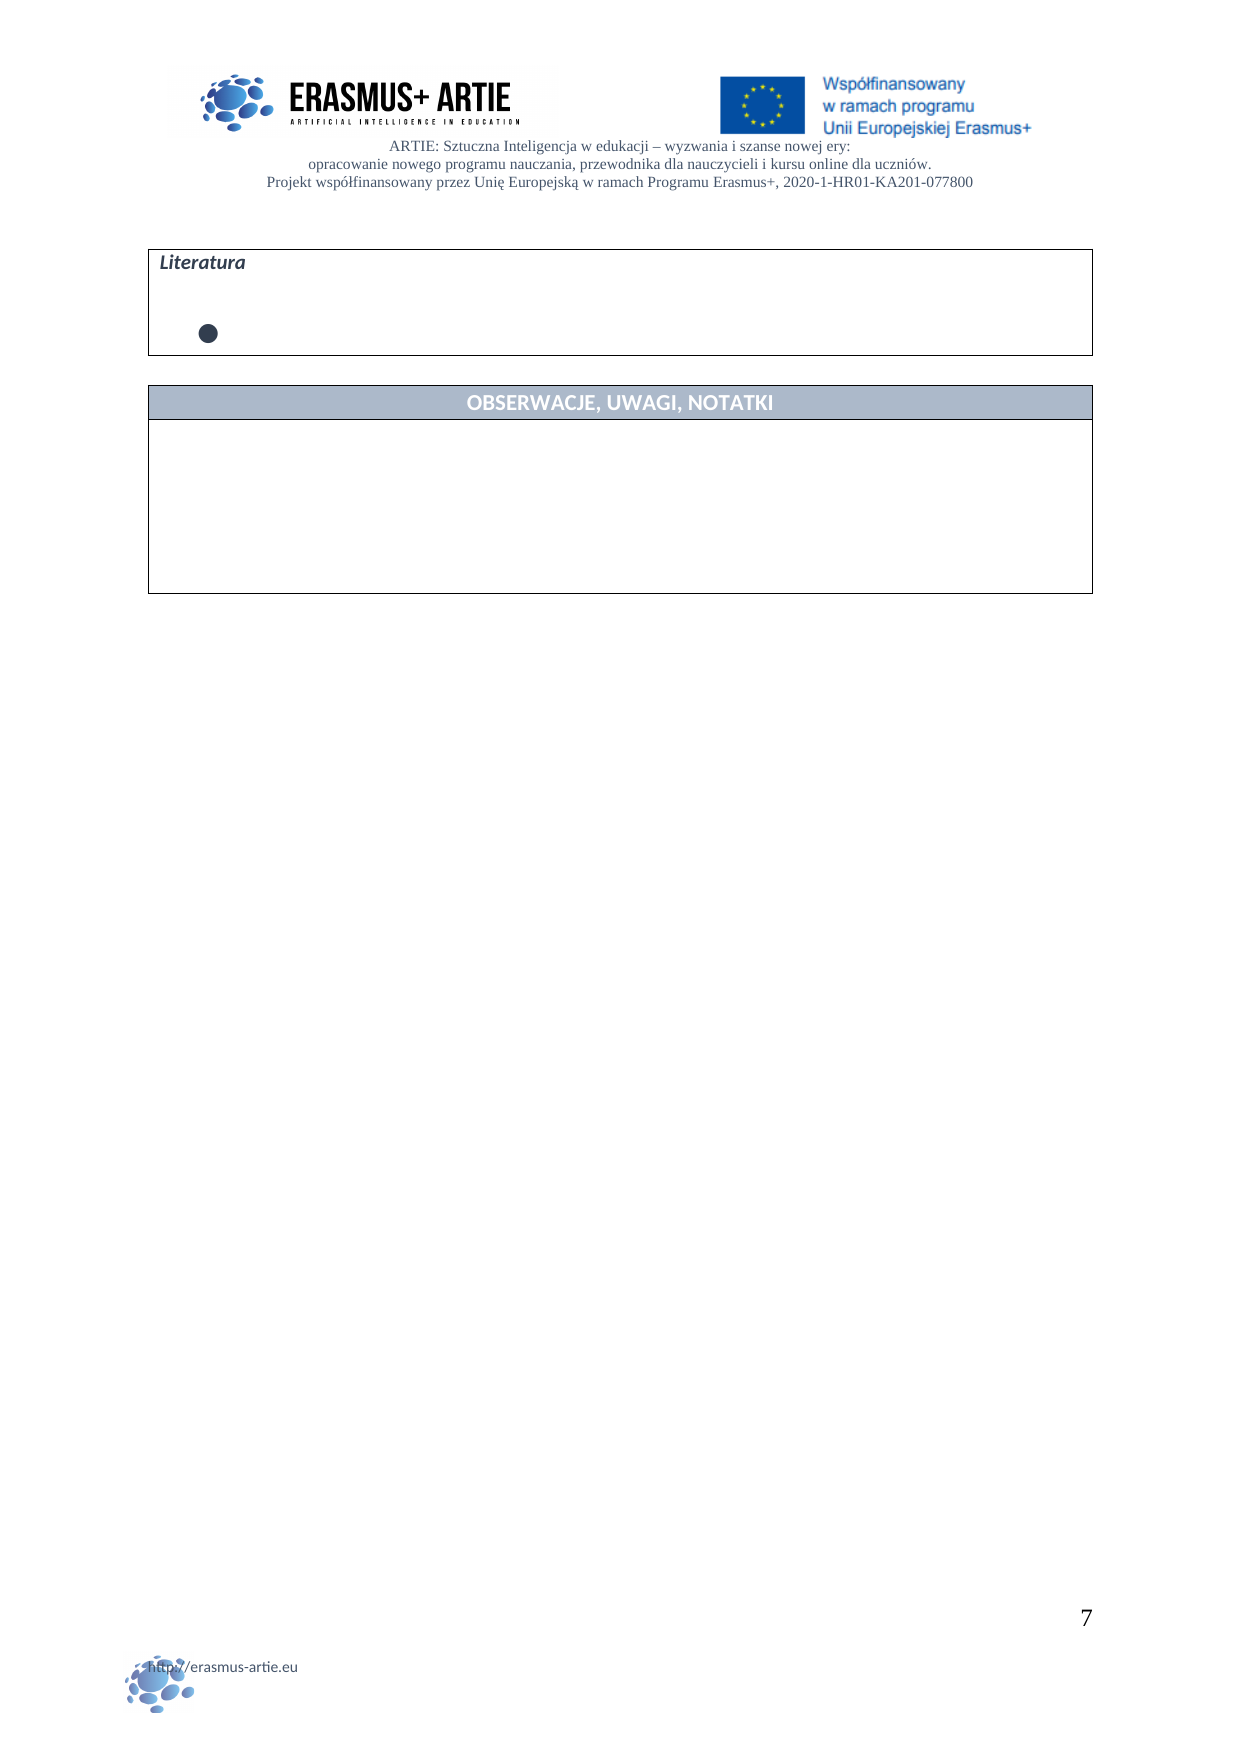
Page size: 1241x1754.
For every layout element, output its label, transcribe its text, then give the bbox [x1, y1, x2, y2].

table_cell [149, 420, 1092, 593]
table_header OBSERWACJE, UWAGI, NOTATKI [149, 386, 1092, 419]
picture [122, 1651, 195, 1713]
picture [709, 69, 1074, 138]
table_header Literatura [149, 250, 1092, 355]
picture [167, 65, 560, 138]
